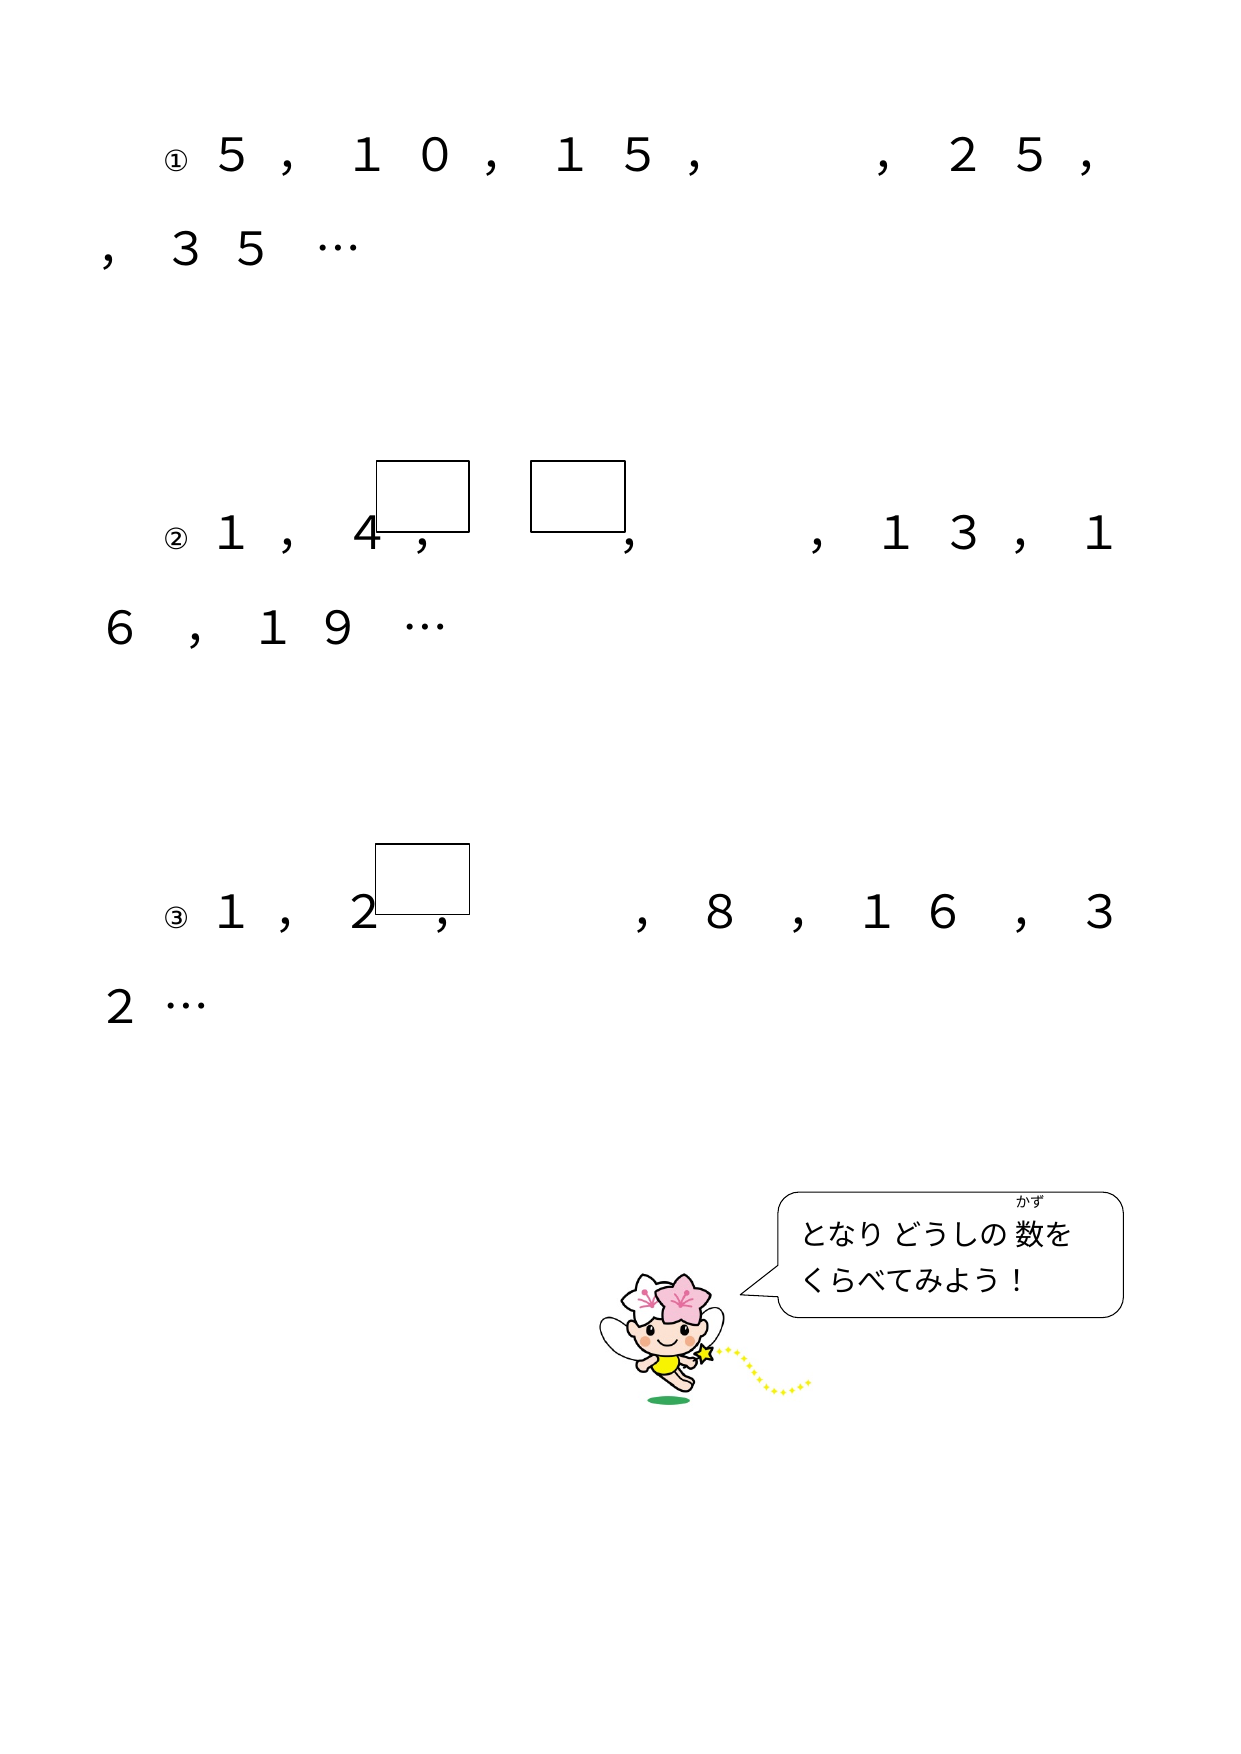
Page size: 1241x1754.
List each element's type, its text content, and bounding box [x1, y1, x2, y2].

text ①５，１０，１５， ，２５， ，３５ … [98, 104, 1143, 293]
text ②１，４， ， ，１３，１６ ，１９ … [98, 482, 1143, 672]
text ③１，２ ， ，８ ，１６ ，３２… [98, 861, 1143, 1051]
picture [594, 1270, 813, 1408]
